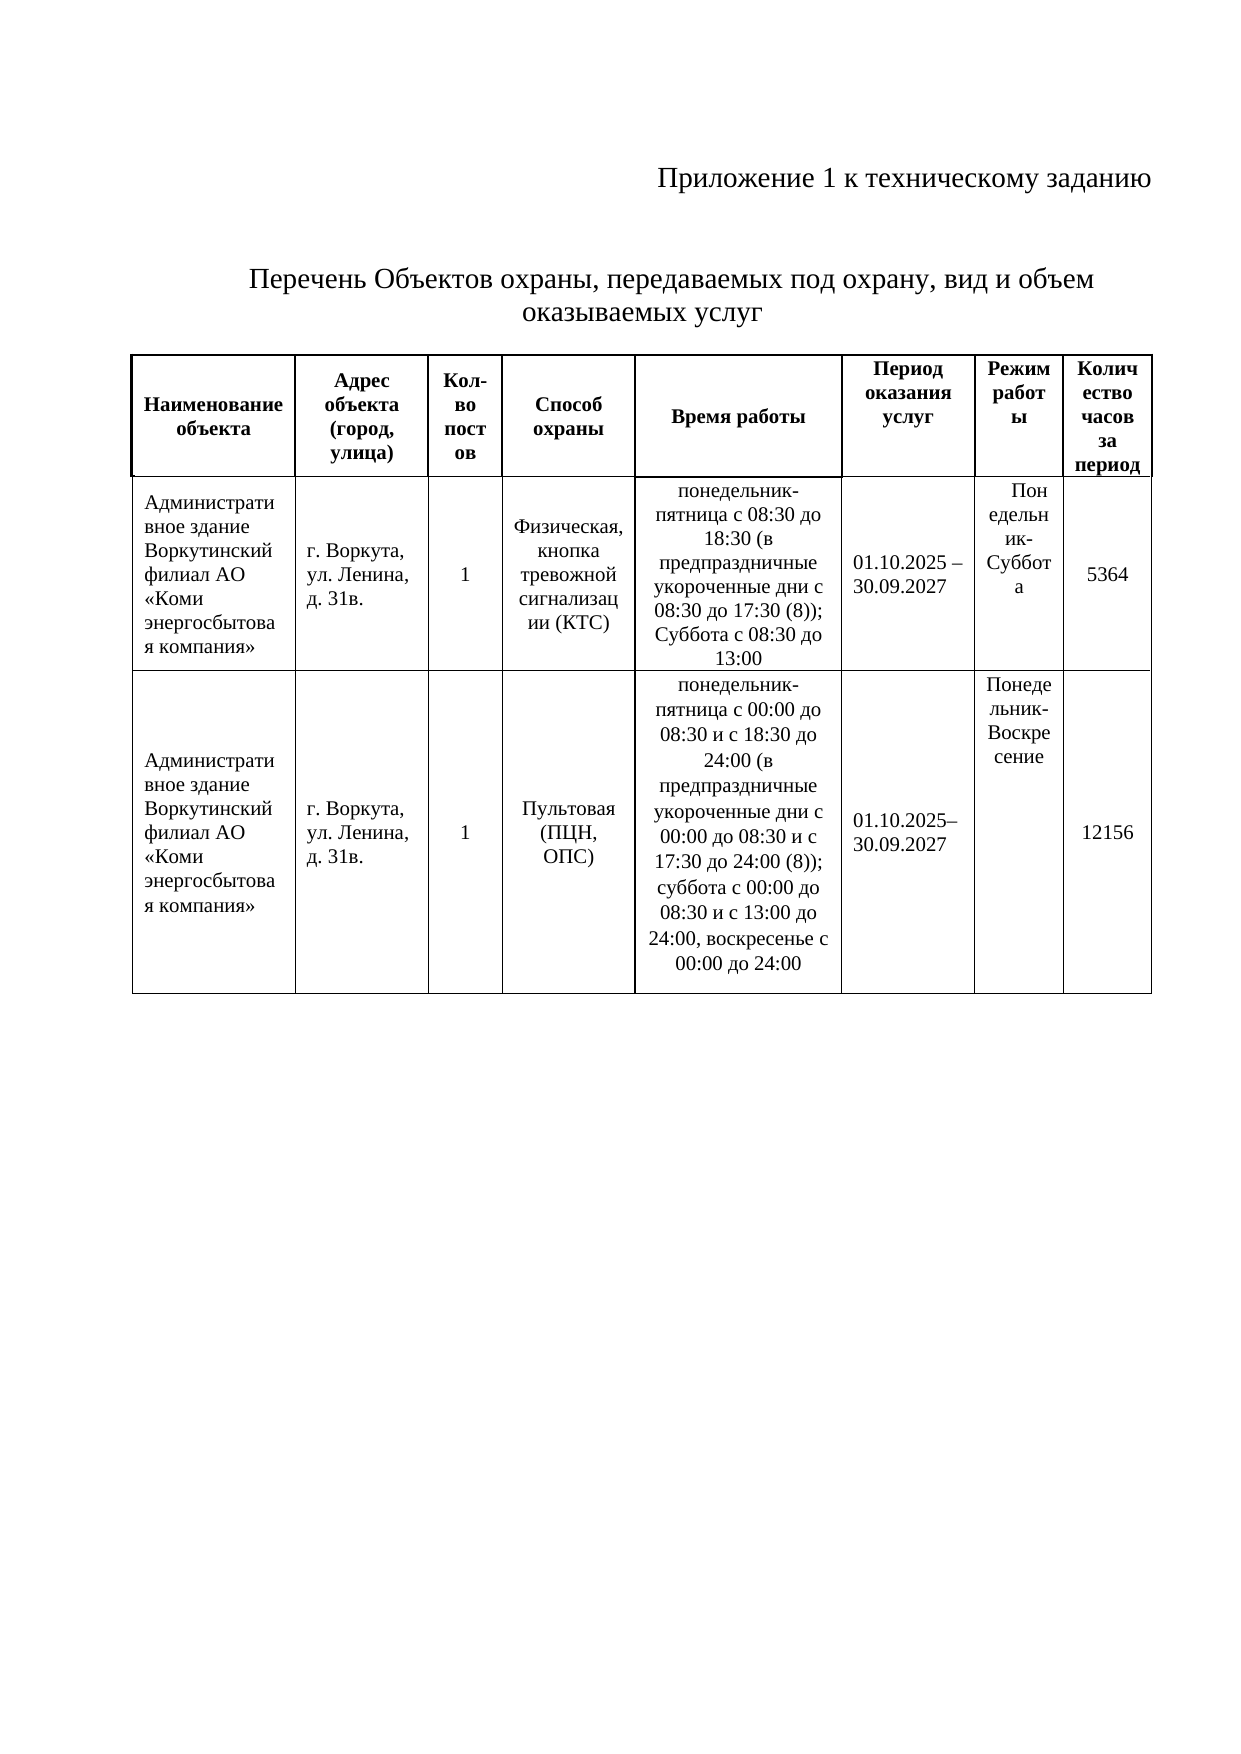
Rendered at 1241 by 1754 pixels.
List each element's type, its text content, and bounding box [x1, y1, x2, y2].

table_cell понедельник-пятница с 08:30 до 18:30 (в предпраздничные укороченные дни с 08:30 до 17:30 (8)); Суббота с 08:30 до 13:00 [636, 478, 841, 670]
table_cell понедельник-пятница с 00:00 до 08:30 и с 18:30 до 24:00 (в предпраздничные укороченные дни с 00:00 до 08:30 и с 17:30 до 24:00 (8)); суббота с 00:00 до 08:30 и с 13:00 до 24:00, воскресенье с 00:00 до 24:00 [636, 671, 841, 993]
text Приложение 1 к техническому заданию [133, 160, 1152, 194]
table_cell Понедельник- Суббота [975, 477, 1063, 670]
table_cell 01.10.2025 – 30.09.2027 [842, 477, 974, 670]
text Перечень Объектов охраны, передаваемых под охрану, вид и объем оказываемых услуг [133, 261, 1152, 328]
table_header Период оказания услуг [843, 356, 974, 476]
table_header Кол-во постов [429, 356, 501, 476]
table_cell г. Воркута, ул. Ленина, д. 31в. [296, 671, 428, 993]
table_cell 12156 [1064, 670, 1151, 993]
table_cell г. Воркута, ул. Ленина, д. 31в. [296, 477, 428, 670]
table_header Способ охраны [503, 356, 634, 476]
table_cell 5364 [1064, 476, 1151, 670]
table_cell Административное здание Воркутинский филиал АО «Коми энергосбытовая компания» [133, 477, 295, 670]
table_cell Административное здание Воркутинский филиал АО «Коми энергосбытовая компания» [133, 671, 295, 993]
table_cell Понедельник- Воскресение [975, 671, 1063, 993]
table_cell 01.10.2025– 30.09.2027 [842, 671, 974, 993]
table_header Время работы [636, 356, 841, 476]
table_cell 1 [429, 477, 502, 670]
table_cell 1 [429, 671, 502, 993]
table_cell Пультовая (ПЦН, ОПС) [503, 671, 634, 993]
table_header Наименование объекта [133, 356, 294, 476]
table_header Режим работы [976, 356, 1062, 476]
table_header Количество часов за период [1064, 356, 1151, 476]
table_cell Физическая, кнопка тревожной сигнализации (КТС) [503, 477, 634, 670]
table_header Адрес объекта (город, улица) [296, 356, 427, 476]
